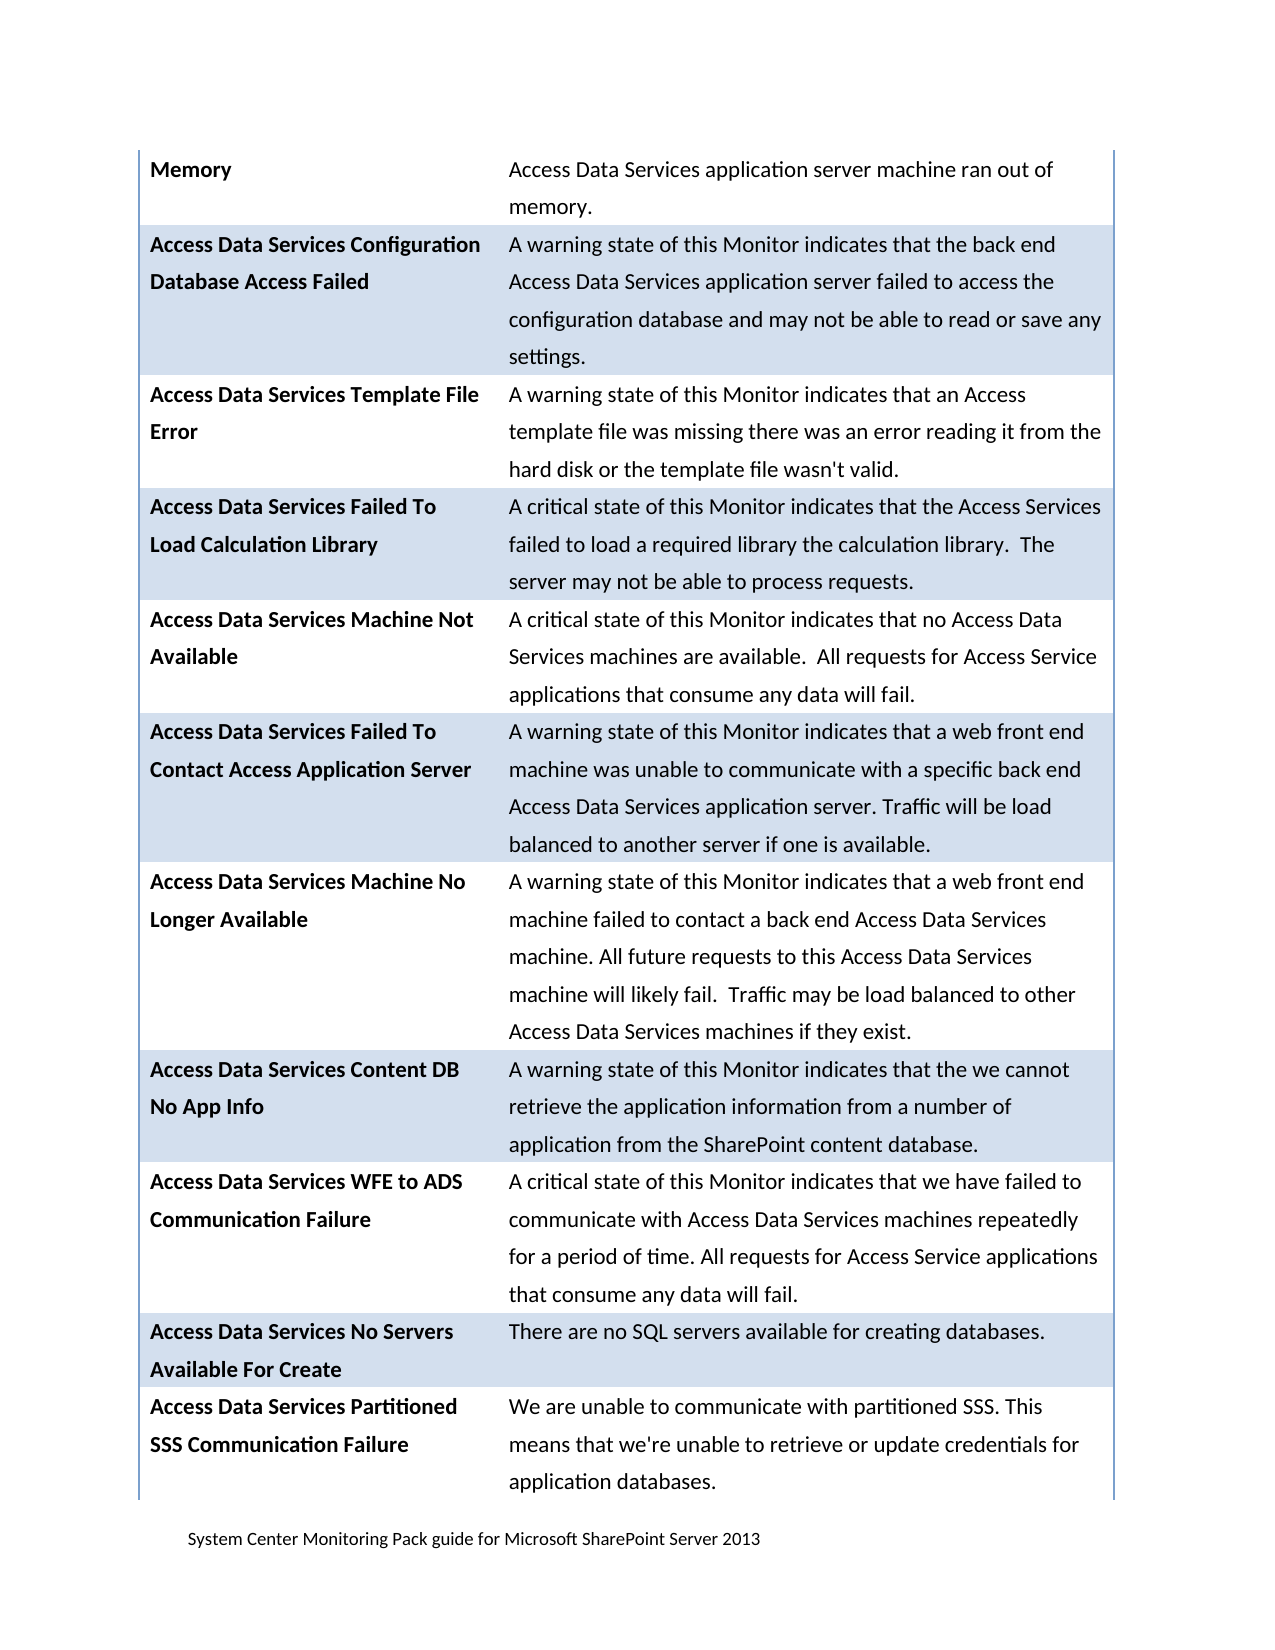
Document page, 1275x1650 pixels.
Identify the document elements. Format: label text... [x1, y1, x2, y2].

table_cell A warning state of this Monitor indicates that a web front end machine was unable to communicate with a specific back end Access Data Services application server. Traffic will be load balanced to another server if one is available. [497, 713, 1113, 862]
table_cell There are no SQL servers available for creating databases. [497, 1313, 1113, 1387]
table_cell A warning state of this Monitor indicates that a web front end machine failed to contact a back end Access Data Services machine. All future requests to this Access Data Services machine will likely fail. Traffic may be load balanced to other Access Data Services machines if they exist. [497, 863, 1113, 1050]
table_cell Access Data Services WFE to ADS Communication Failure [140, 1163, 497, 1312]
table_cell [140, 150, 497, 225]
table_cell We are unable to communicate with partitioned SSS. This means that we're unable to retrieve or update credentials for application databases. [497, 1388, 1113, 1500]
table_cell Access Data Services Configuration Database Access Failed [140, 225, 497, 375]
table_cell A critical state of this Monitor indicates that we have failed to communicate with Access Data Services machines repeatedly for a period of time. All requests for Access Service applications that consume any data will fail. [497, 1163, 1113, 1312]
table_cell Access Data Services Template File Error [140, 375, 497, 487]
table_cell A warning state of this Monitor indicates that an Access template file was missing there was an error reading it from the hard disk or the template file wasn't valid. [497, 375, 1113, 487]
table_cell Access Data Services No Servers Available For Create [140, 1313, 497, 1387]
table_cell Access Data Services Machine Not Available [140, 600, 497, 712]
table_cell Access Data Services Machine No Longer Available [140, 863, 497, 1050]
table_cell A warning state of this Monitor indicates that the back end Access Data Services application server failed to access the configuration database and may not be able to read or save any settings. [497, 225, 1113, 375]
table_cell Access Data Services Content DB No App Info [140, 1050, 497, 1162]
table_cell Access Data Services Partitioned SSS Communication Failure [140, 1388, 497, 1500]
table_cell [497, 150, 1113, 225]
table_cell A critical state of this Monitor indicates that the Access Services failed to load a required library the calculation library. The server may not be able to process requests. [497, 488, 1113, 600]
table_cell A critical state of this Monitor indicates that no Access Data Services machines are available. All requests for Access Service applications that consume any data will fail. [497, 600, 1113, 712]
table_cell Access Data Services Failed To Contact Access Application Server [140, 713, 497, 862]
table_cell A warning state of this Monitor indicates that the we cannot retrieve the application information from a number of application from the SharePoint content database. [497, 1050, 1113, 1162]
table_cell Access Data Services Failed To Load Calculation Library [140, 488, 497, 600]
